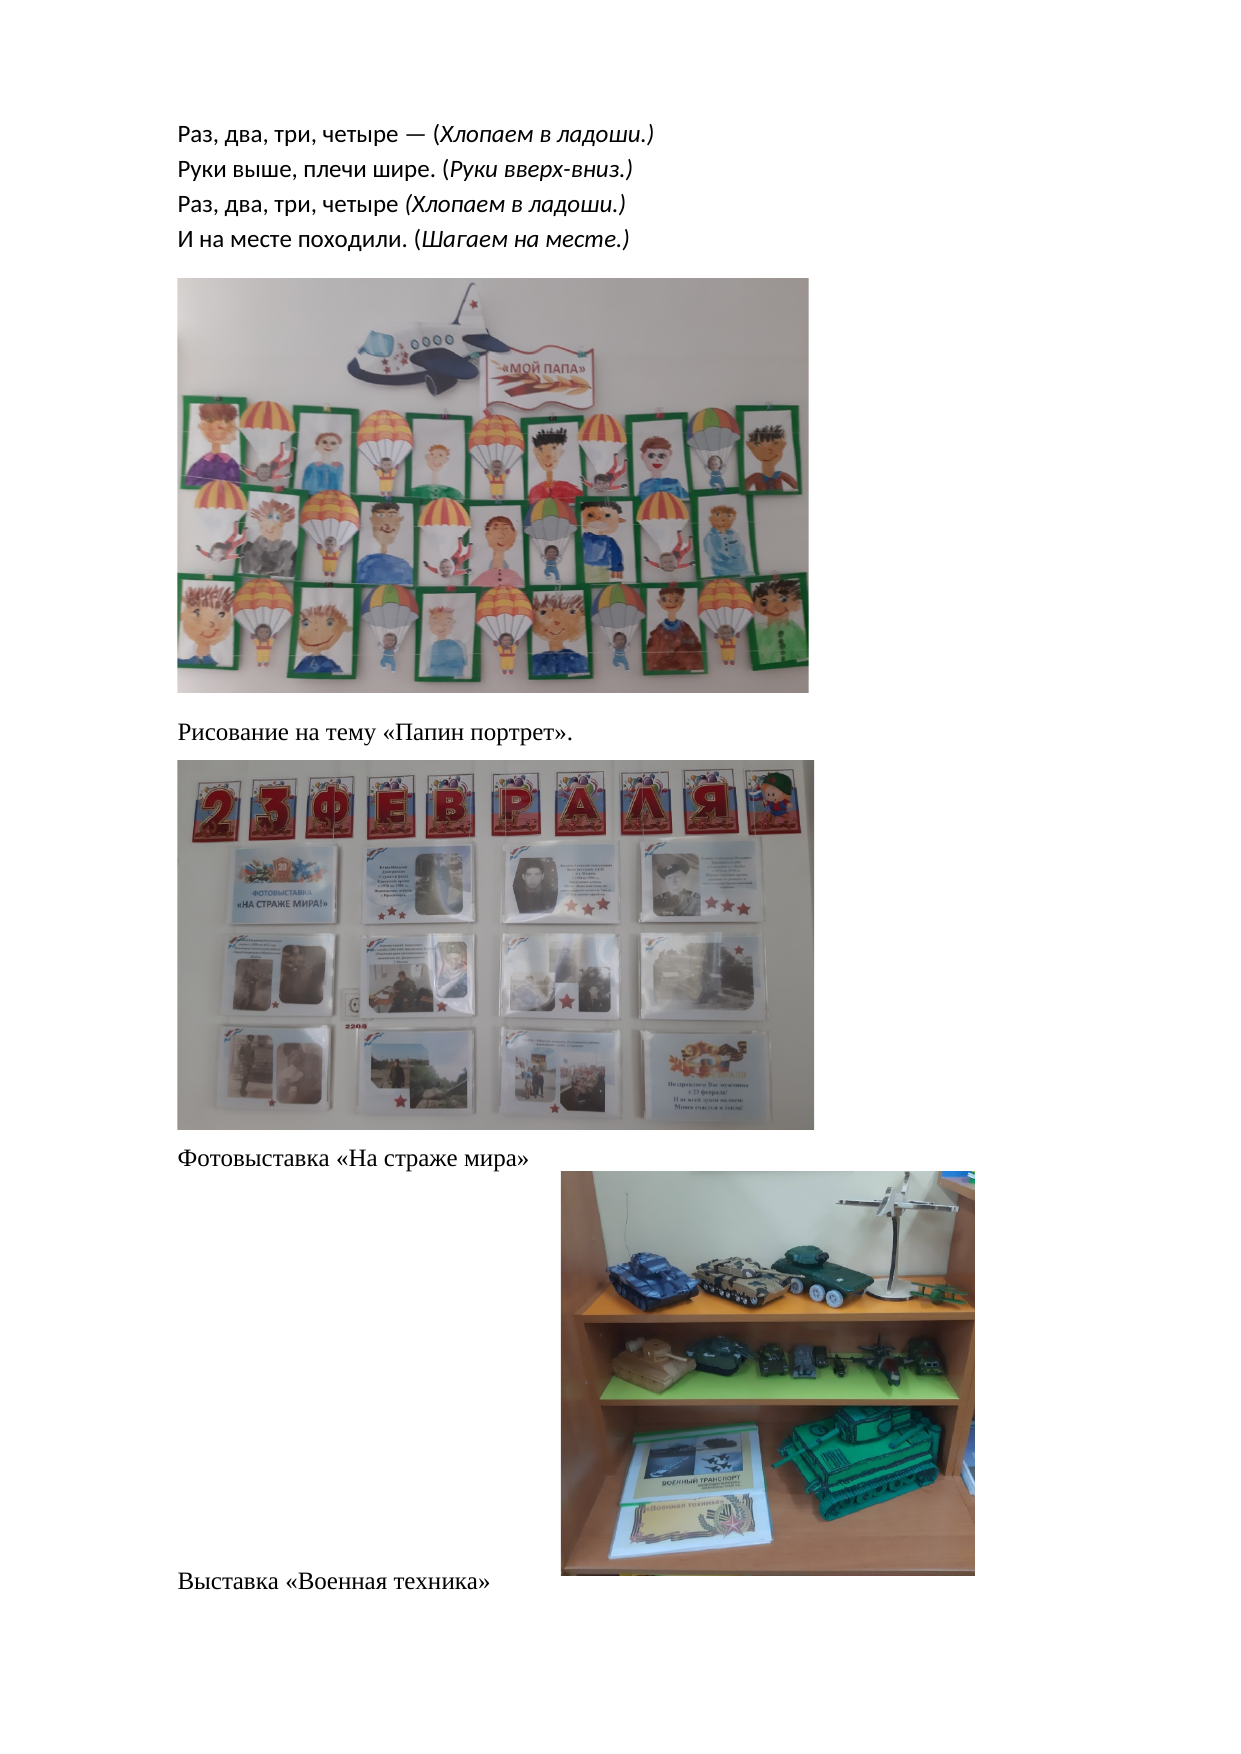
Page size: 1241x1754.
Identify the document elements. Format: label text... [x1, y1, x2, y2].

text Фотовыставка «На страже мира» [177, 1143, 1152, 1172]
picture [177, 278, 809, 693]
text Рисование на тему «Папин портрет». [177, 717, 1152, 746]
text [177, 118, 1181, 254]
text Выставка «Военная техника» [177, 1566, 1152, 1595]
picture [177, 760, 815, 1130]
